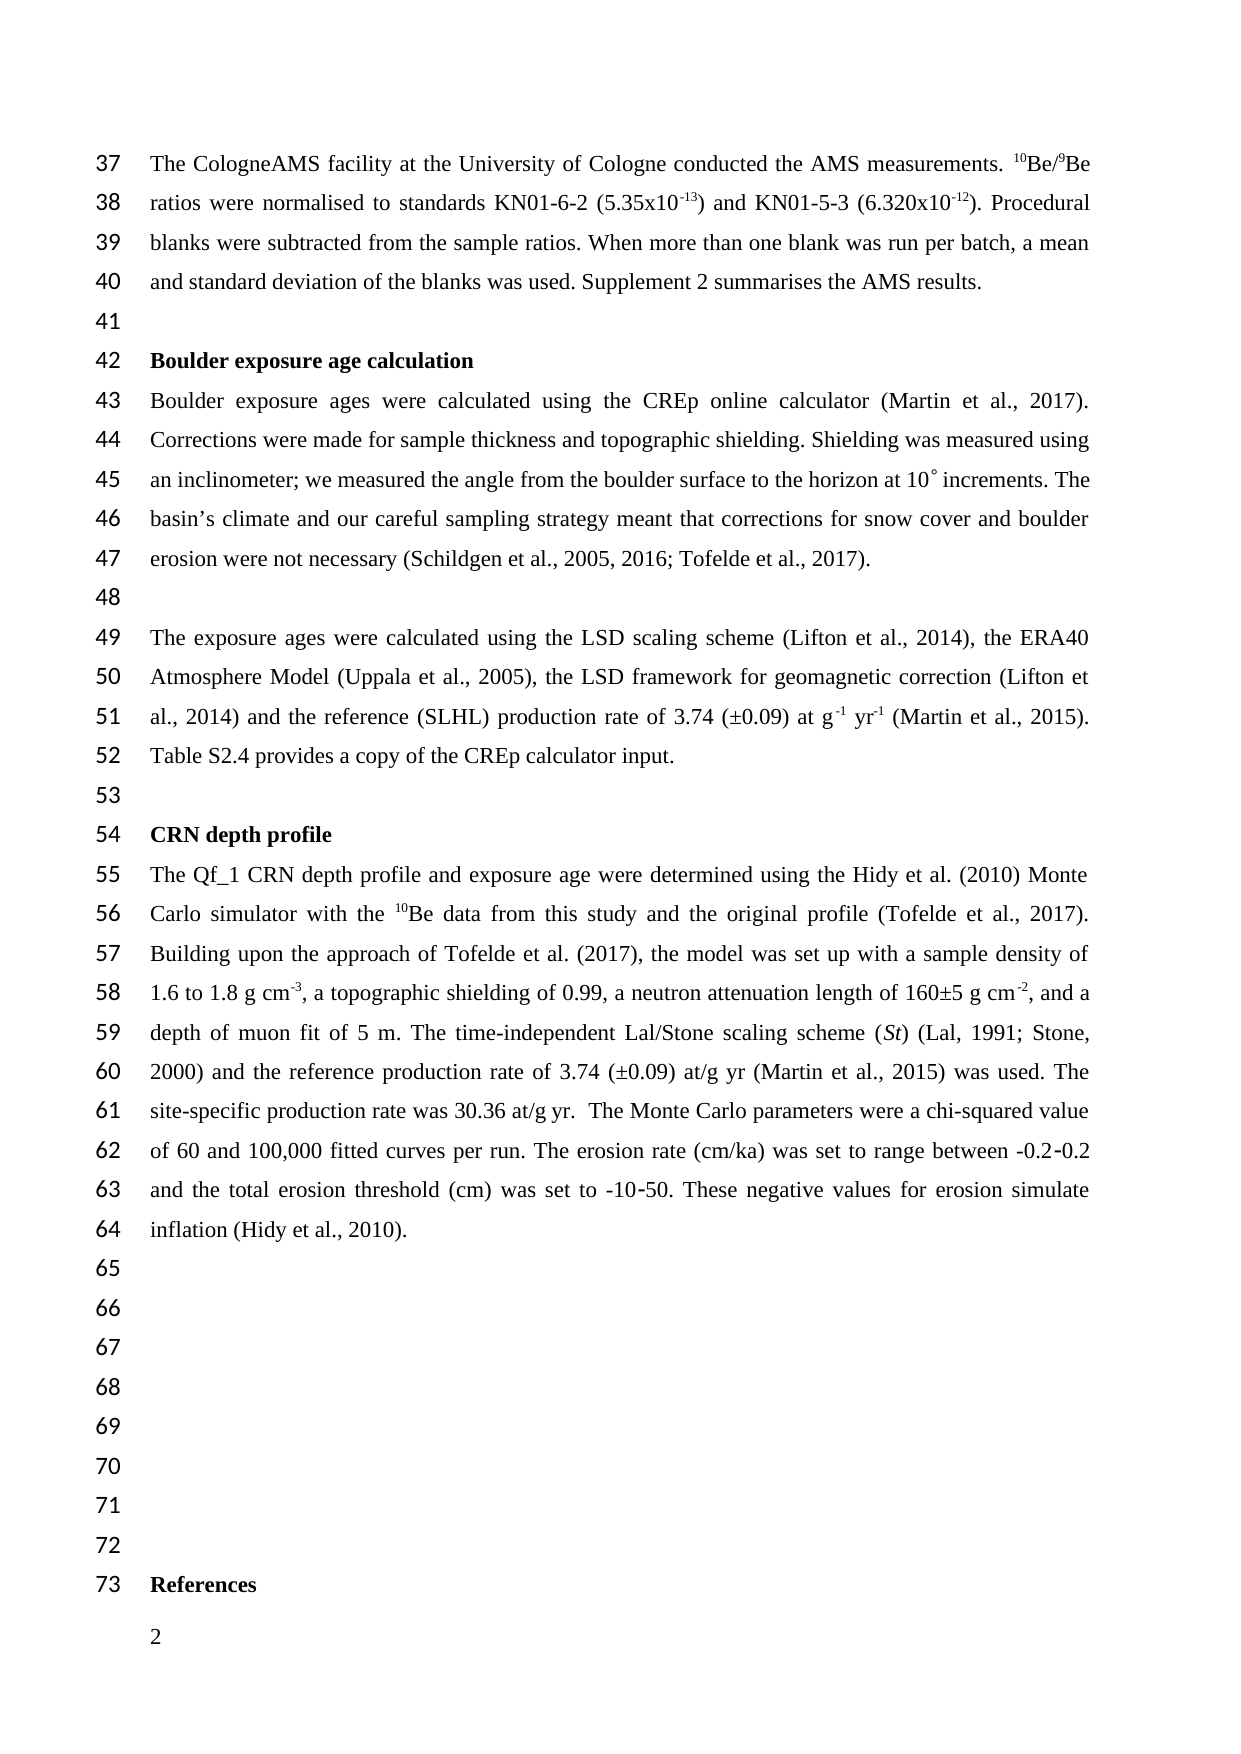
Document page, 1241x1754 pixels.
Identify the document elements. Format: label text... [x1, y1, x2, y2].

text CRN depth profile [150, 821, 1090, 847]
text References [150, 1571, 1090, 1598]
text The CologneAMS facility at the University of Cologne conducted the AMS measurements. 10Be/9Be ratios were normalised to standards KN01-6-2 (5.35x10-13) and KN01-5-3 (6.320x10-12). Procedural blanks were subtracted from the sample ratios. When more than one blank was run per batch, a mean and standard deviation of the blanks was used. Supplement 2 summarises the AMS results. [150, 150, 1090, 295]
text Boulder exposure ages were calculated using the CREp online calculator (Martin et al., 2017). Corrections were made for sample thickness and topographic shielding. Shielding was measured using an inclinometer; we measured the angle from the boulder surface to the horizon at 10 increments. The basin’s climate and our careful sampling strategy meant that corrections for snow cover and boulder erosion were not necessary (Schildgen et al., 2005, 2016; Tofelde et al., 2017). [150, 387, 1090, 571]
text The Qf_1 CRN depth profile and exposure age were determined using the Hidy et al. (2010) Monte Carlo simulator with the 10Be data from this study and the original profile (Tofelde et al., 2017). Building upon the approach of Tofelde et al. (2017), the model was set up with a sample density of 1.6 to 1.8 g cm-3, a topographic shielding of 0.99, a neutron attenuation length of 160±5 g cm-2, and a depth of muon fit of 5 m. The time-independent Lal/Stone scaling scheme (St) (Lal, 1991; Stone, 2000) and the reference production rate of 3.74 (±0.09) at/g yr (Martin et al., 2015) was used. The site-specific production rate was 30.36 at/g yr. The Monte Carlo parameters were a chi-squared value of 60 and 100,000 fitted curves per run. The erosion rate (cm/ka) was set to range between -0.20.2 and the total erosion threshold (cm) was set to -1050. These negative values for erosion simulate inflation (Hidy et al., 2010). [150, 861, 1090, 1242]
text The exposure ages were calculated using the LSD scaling scheme (Lifton et al., 2014), the ERA40 Atmosphere Model (Uppala et al., 2005), the LSD framework for geomagnetic correction (Lifton et al., 2014) and the reference (SLHL) production rate of 3.74 (±0.09) at g-1 yr-1 (Martin et al., 2015). Table S2.4 provides a copy of the CREp calculator input. [150, 624, 1090, 768]
text Boulder exposure age calculation [150, 347, 1090, 374]
